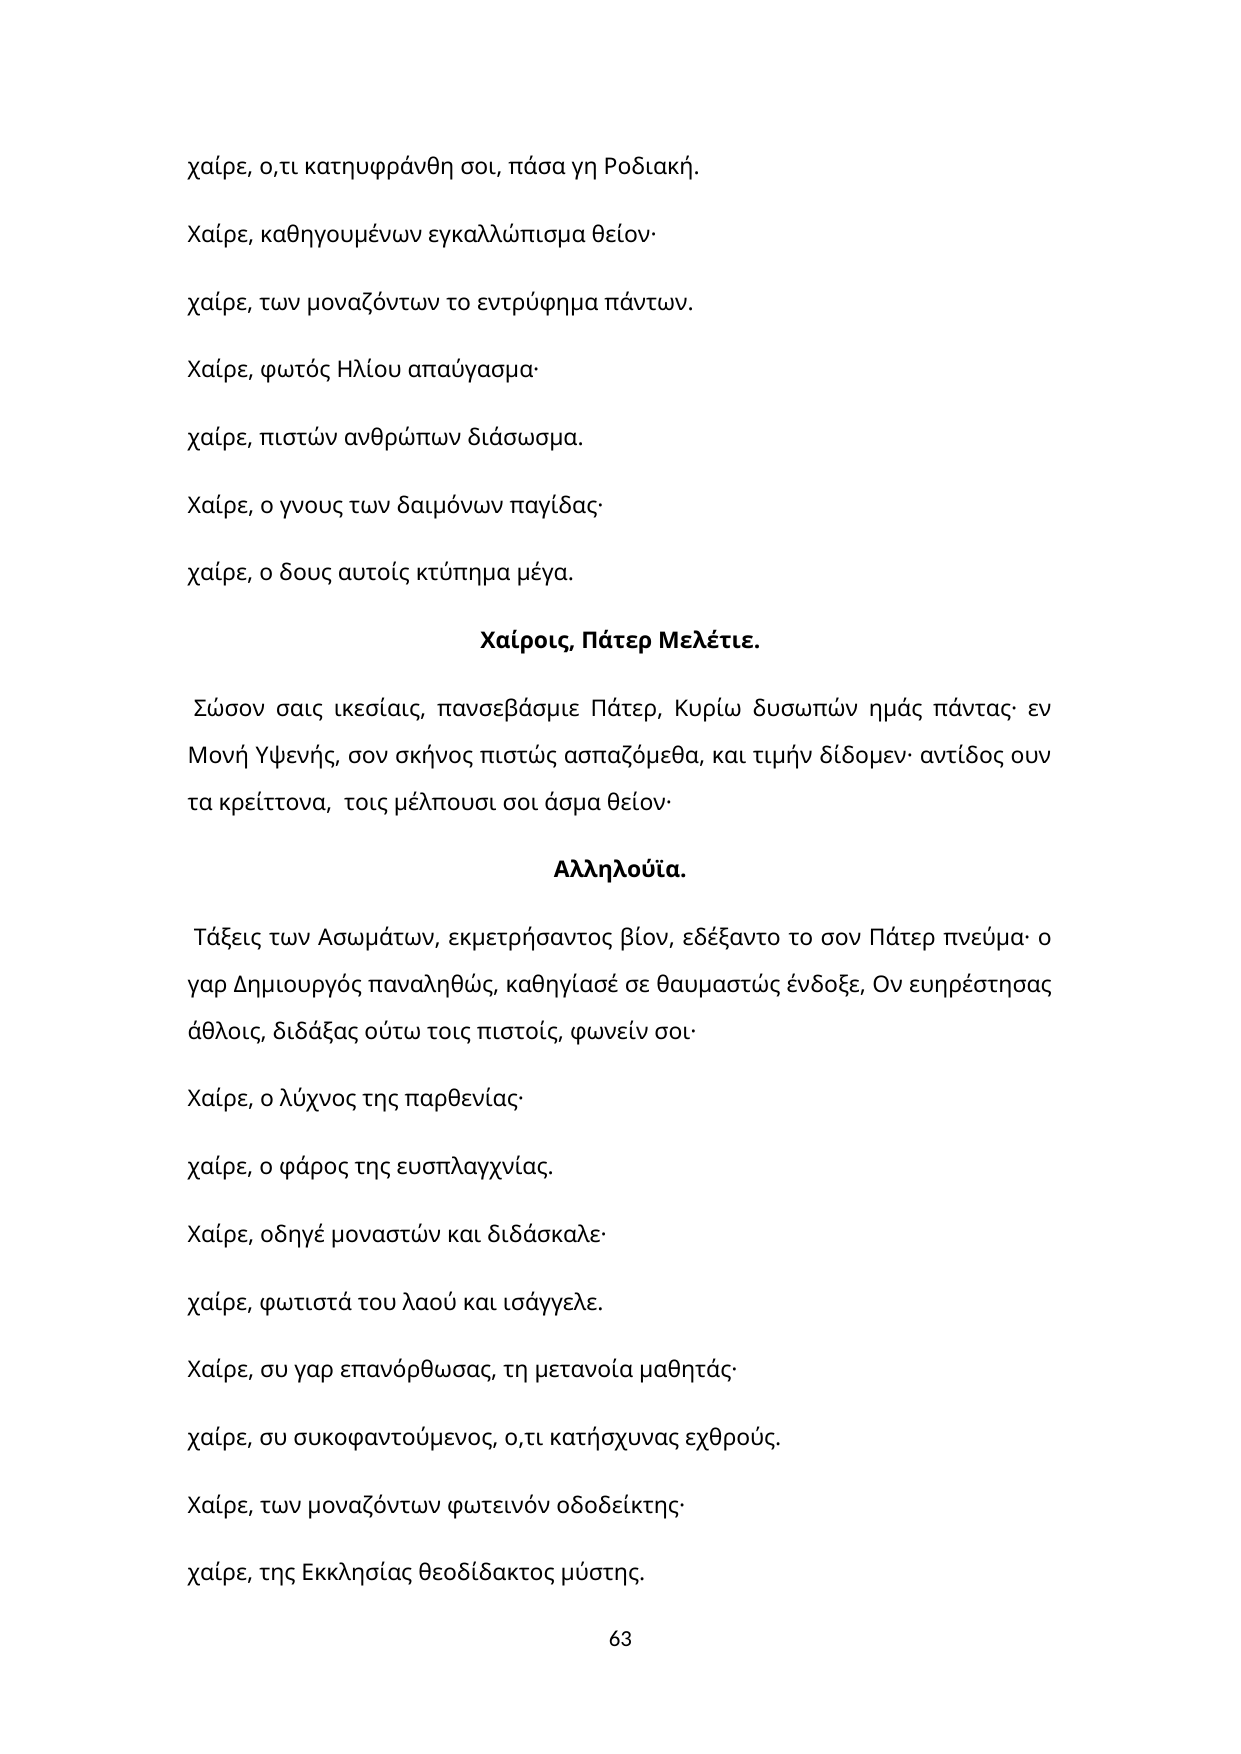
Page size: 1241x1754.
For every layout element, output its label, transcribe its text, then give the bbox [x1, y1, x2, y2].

text χαίρε, ο φάρος της ευσπλαγχνίας. [187, 1150, 1053, 1181]
text χαίρε, φωτιστά του λαού και ισάγγελε. [187, 1285, 1053, 1317]
text Χαίρε, συ γαρ επανόρθωσας, τη μετανοία μαθητάς· [187, 1353, 1053, 1384]
text Χαίρε, καθηγουμένων εγκαλλώπισμα θείον· [187, 218, 1053, 249]
text Σώσον σαις ικεσίαις, πανσεβάσμιε Πάτερ, Κυρίω δυσωπών ημάς πάντας· εν Μονή Υψενής, σον σκήνος πιστώς ασπαζόμεθα, και τιμήν δίδομεν· αντίδος ουν τα κρείττονα, τοις μέλπουσι σοι άσμα θείον· [187, 692, 1053, 817]
text Τάξεις των Ασωμάτων, εκμετρήσαντος βίον, εδέξαντο το σον Πάτερ πνεύμα· ο γαρ Δημιουργός παναληθώς, καθηγίασέ σε θαυμαστώς ένδοξε, Ον ευηρέστησας άθλοις, διδάξας ούτω τοις πιστοίς, φωνείν σοι· [187, 921, 1053, 1046]
text χαίρε, συ συκοφαντούμενος, ο,τι κατήσχυνας εχθρούς. [187, 1421, 1053, 1452]
text Χαίρε, ο λύχνος της παρθενίας· [187, 1082, 1053, 1113]
text χαίρε, ο δους αυτοίς κτύπημα μέγα. [187, 556, 1053, 587]
text Χαίρε, φωτός Ηλίου απαύγασμα· [187, 353, 1053, 384]
text Χαίρε, ο γνους των δαιμόνων παγίδας· [187, 488, 1053, 520]
text Χαίρε, οδηγέ μοναστών και διδάσκαλε· [187, 1218, 1053, 1249]
text χαίρε, πιστών ανθρώπων διάσωσμα. [187, 421, 1053, 452]
text Αλληλούϊα. [187, 853, 1053, 884]
text Χαίροις, Πάτερ Μελέτιε. [187, 624, 1053, 655]
text χαίρε, της Εκκλησίας θεοδίδακτος μύστης. [187, 1556, 1053, 1587]
text χαίρε, των μοναζόντων το εντρύφημα πάντων. [187, 285, 1053, 317]
text χαίρε, ο,τι κατηυφράνθη σοι, πάσα γη Ροδιακή. [187, 150, 1053, 181]
text Χαίρε, των μοναζόντων φωτεινόν οδοδείκτης· [187, 1488, 1053, 1520]
